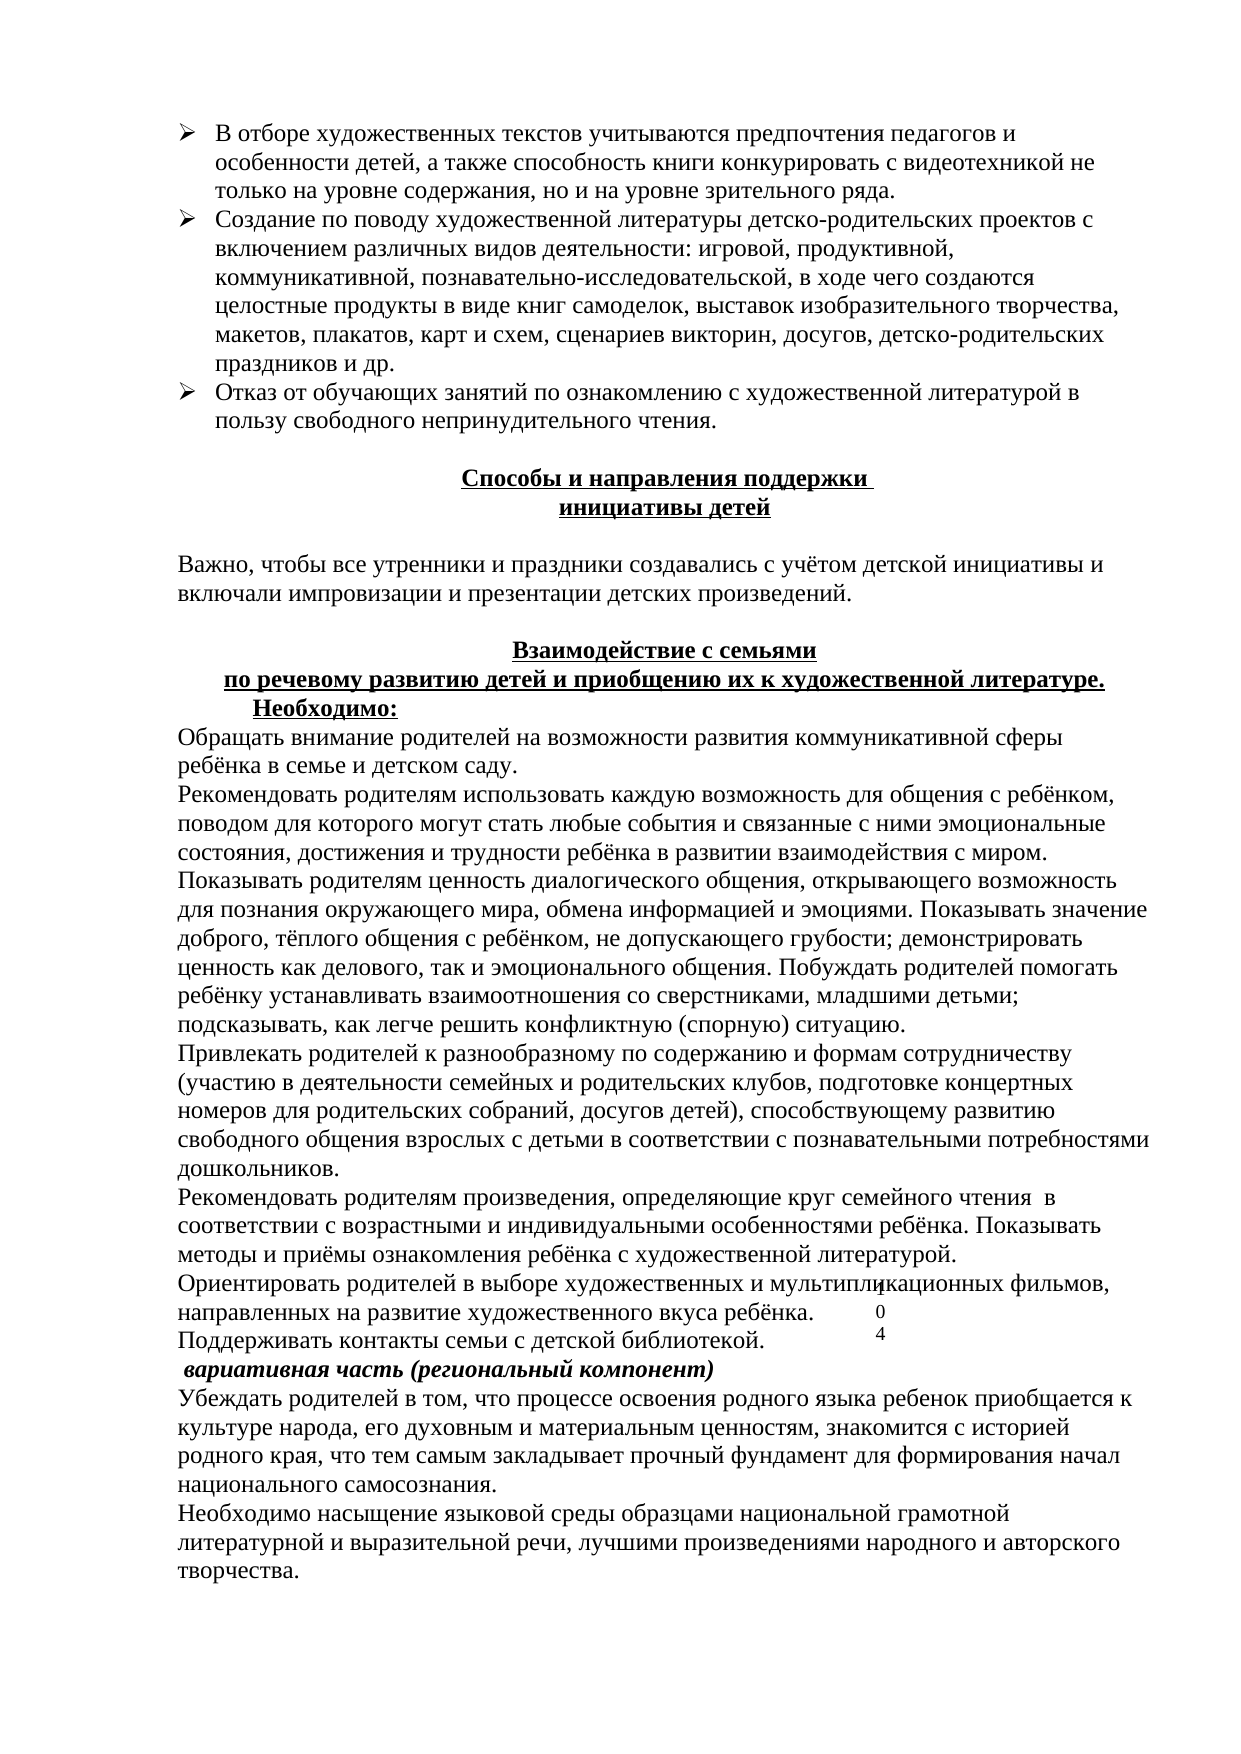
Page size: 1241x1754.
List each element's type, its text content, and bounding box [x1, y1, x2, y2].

list В отборе художественных текстов учитываются предпочтения педагогов и особенности детей, а также способность книги конкурировать с видеотехникой не только на уровне содержания, но и на уровне зрительного ряда. [177, 118, 1152, 204]
list Отказ от обучающих занятий по ознакомлению с художественной литературой в пользу свободного непринудительного чтения. [177, 377, 1152, 434]
text Обращать внимание родителей на возможности развития коммуникативной сферы ребёнка в семье и детском саду. [177, 722, 1152, 779]
text Убеждать родителей в том, что процессе освоения родного языка ребенок приобщается к культуре народа, его духовным и материальным ценностям, знакомится с историей родного края, что тем самым закладывает прочный фундамент для формирования начал национального самосознания. [177, 1383, 1152, 1498]
text по речевому развитию детей и приобщению их к художественной литературе. [177, 664, 1152, 693]
text Рекомендовать родителям произведения, определяющие круг семейного чтения в соответствии с возрастными и индивидуальными особенностями ребёнка. Показывать методы и приёмы ознакомления ребёнка с художественной литературой. [177, 1182, 1152, 1268]
list Необходимо: [252, 693, 1152, 722]
text Рекомендовать родителям использовать каждую возможность для общения с ребёнком, поводом для которого могут стать любые события и связанные с ними эмоциональные состояния, достижения и трудности ребёнка в развитии взаимодействия с миром. [177, 779, 1152, 866]
text Показывать родителям ценность диалогического общения, открывающего возможность для познания окружающего мира, обмена информацией и эмоциями. Показывать значение доброго, тёплого общения с ребёнком, не допускающего грубости; демонстрировать ценность как делового, так и эмоционального общения. Побуждать родителей помогать ребёнку устанавливать взаимоотношения со сверстниками, младшими детьми; подсказывать, как легче решить конфликтную (спорную) ситуацию. [177, 866, 1152, 1038]
text Привлекать родителей к разнообразному по содержанию и формам сотрудничеству (участию в деятельности семейных и родительских клубов, подготовке концертных номеров для родительских собраний, досугов детей), способствующему развитию свободного общения взрослых с детьми в соответствии с познавательными потребностями дошкольников. [177, 1038, 1152, 1182]
list Создание по поводу художественной литературы детско-родительских проектов с включением различных видов деятельности: игровой, продуктивной, коммуникативной, познавательно-исследовательской, в ходе чего создаются целостные продукты в виде книг самоделок, выставок изобразительного творчества, макетов, плакатов, карт и схем, сценариев викторин, досугов, детско-родительских праздников и др. [177, 204, 1152, 377]
text инициативы детей [177, 492, 1152, 521]
text Взаимодействие с семьями [177, 636, 1152, 664]
text вариативная часть (региональный компонент) [177, 1354, 1152, 1383]
text Способы и направления поддержки [177, 463, 1152, 492]
text Поддерживать контакты семьи с детской библиотекой. [177, 1326, 1152, 1354]
text Необходимо насыщение языковой среды образцами национальной грамотной литературной и выразительной речи, лучшими произведениями народного и авторского творчества. [177, 1498, 1152, 1584]
text Ориентировать родителей в выборе художественных и мультипликационных фильмов, направленных на развитие художественного вкуса ребёнка. [177, 1268, 1152, 1326]
text Важно, чтобы все утренники и праздники создавались с учётом детской инициативы и включали импровизации и презентации детских произведений. [177, 549, 1152, 607]
